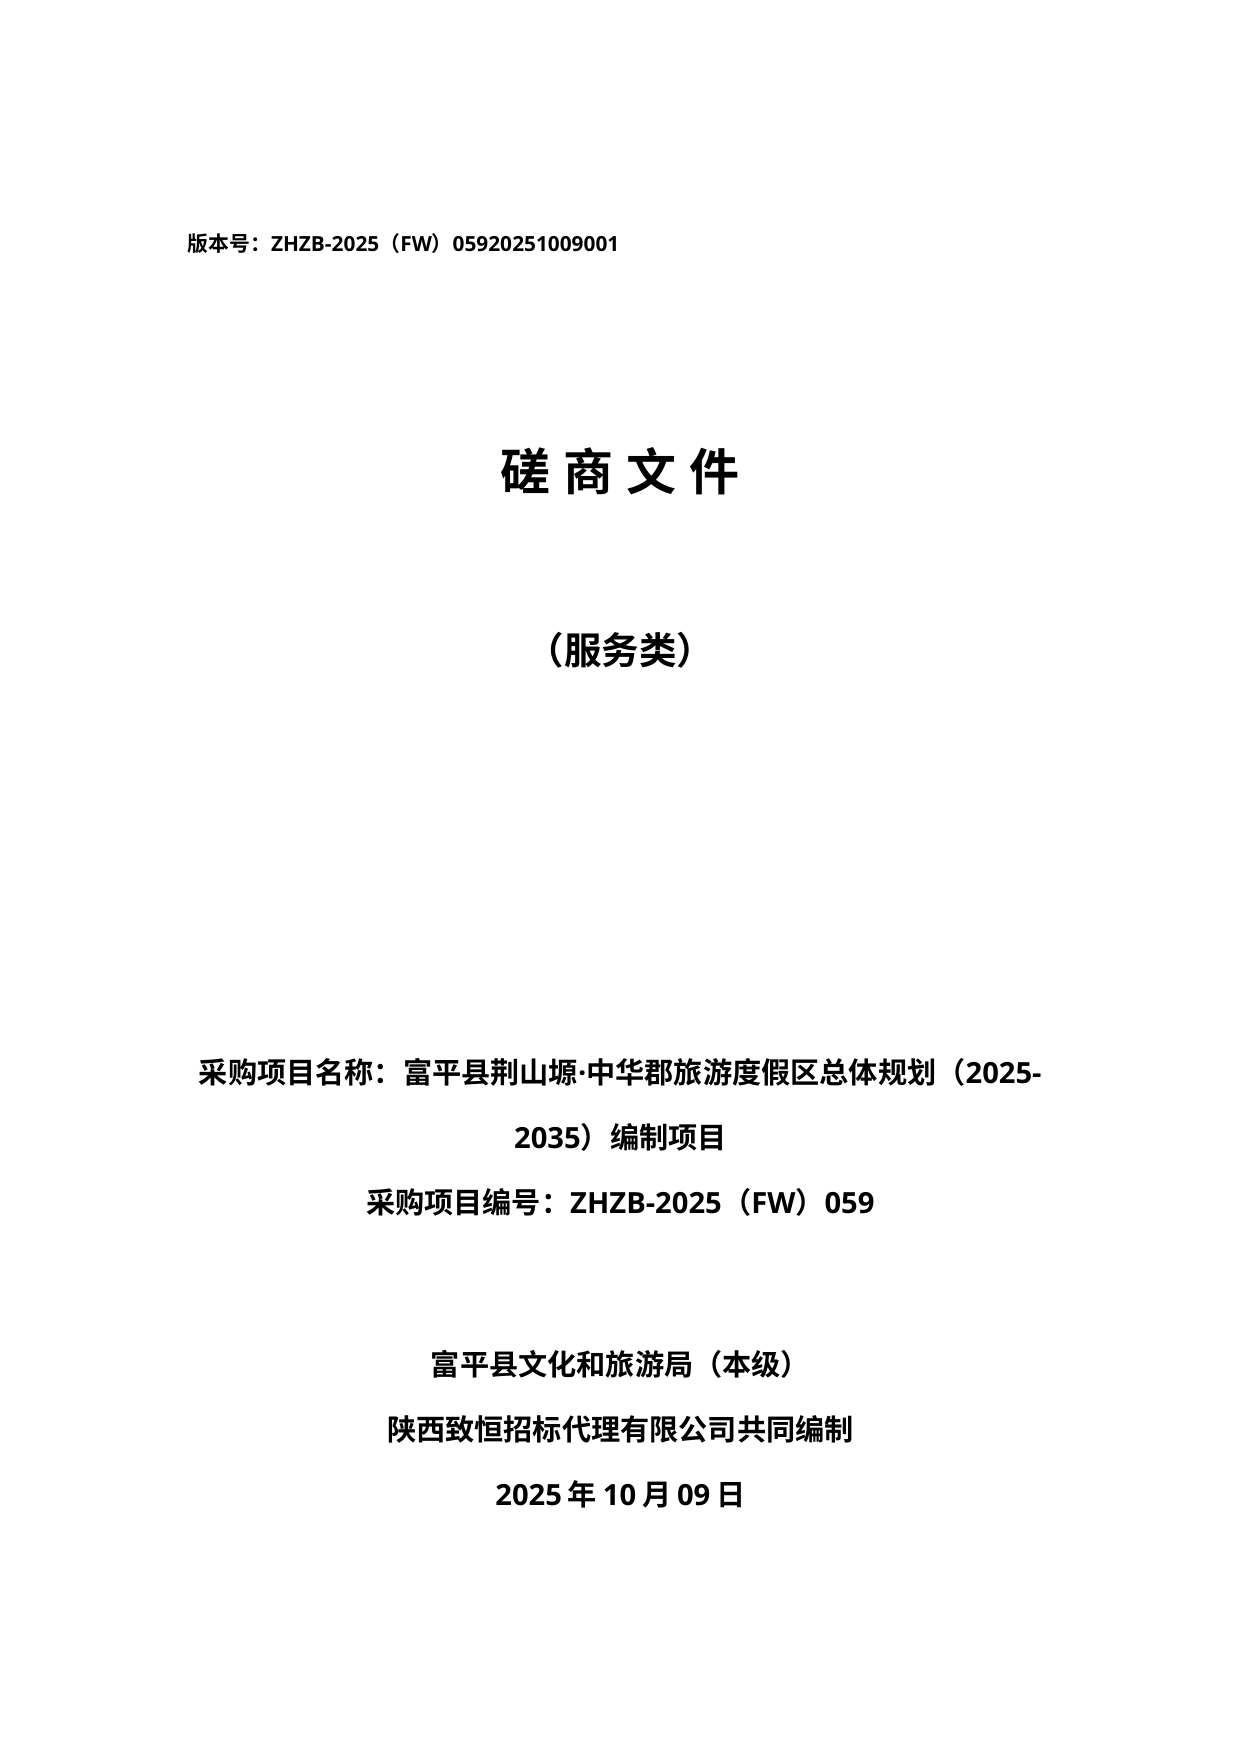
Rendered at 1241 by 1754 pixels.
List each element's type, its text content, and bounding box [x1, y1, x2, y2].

text 采购项目名称：富平县荆山塬·中华郡旅游度假区总体规划（2025-2035）编制项目 [187, 1039, 1053, 1169]
text 富平县文化和旅游局（本级） [187, 1332, 1053, 1397]
text （服务类） [187, 617, 1053, 1039]
text 版本号：ZHZB-2025（FW）05920251009001 [187, 227, 1053, 422]
text 2025年10月09日 [187, 1462, 1053, 1527]
text 陕西致恒招标代理有限公司共同编制 [187, 1397, 1053, 1462]
text 采购项目编号：ZHZB-2025（FW）059 [187, 1169, 1053, 1332]
text 磋 商 文 件 [187, 422, 1053, 617]
